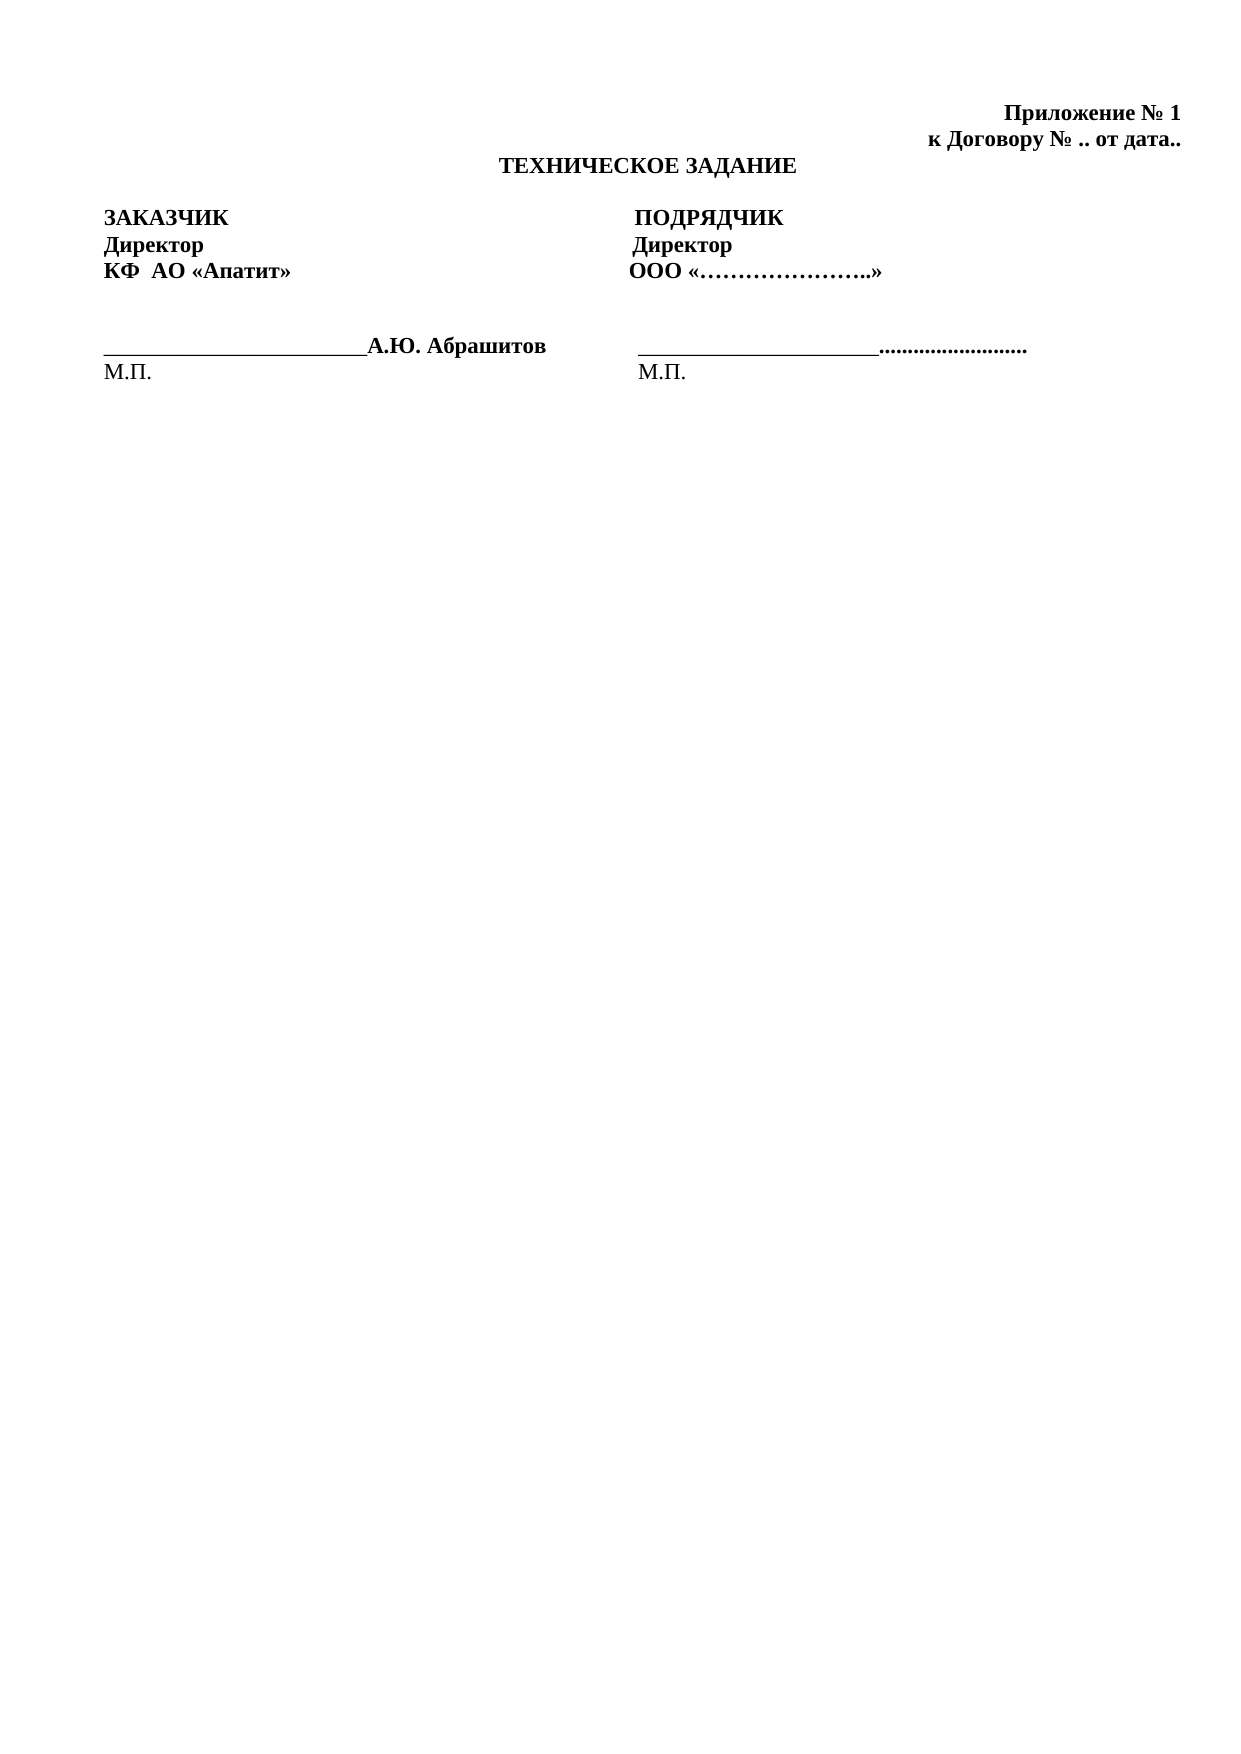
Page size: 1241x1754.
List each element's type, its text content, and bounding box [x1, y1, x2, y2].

text КФ АО «Апатит» ООО «…………………..» [103, 257, 1181, 283]
text _______________________А.Ю. Абрашитов _____________________.......................... [103, 332, 1181, 358]
text Директор Директор [103, 231, 1181, 257]
text ТЕХНИЧЕСКОЕ ЗАДАНИЕ [207, 152, 1181, 178]
text М.П. М.П. [103, 358, 1181, 384]
text к Договору № .. от дата.. [207, 125, 1181, 152]
text Приложение № 1 [103, 99, 1181, 125]
text ЗАКАЗЧИК ПОДРЯДЧИК [103, 204, 1181, 231]
